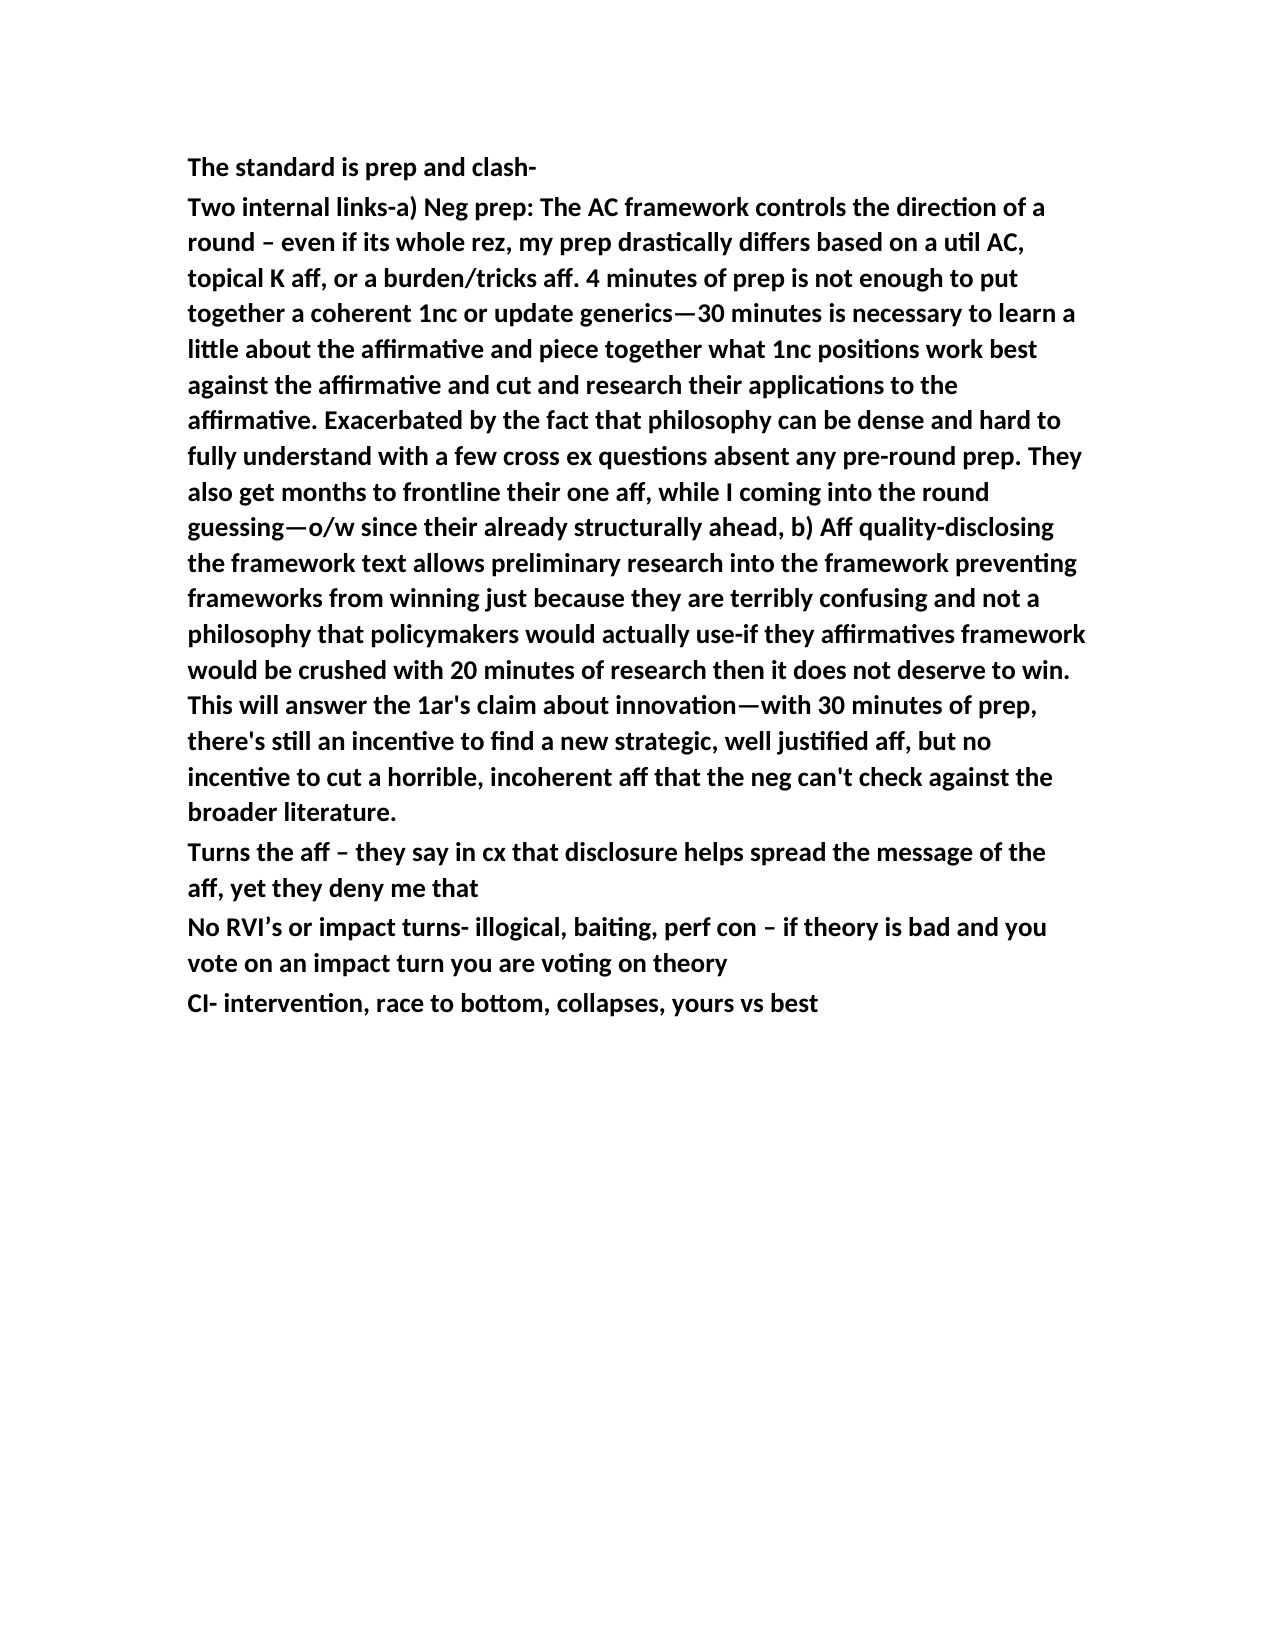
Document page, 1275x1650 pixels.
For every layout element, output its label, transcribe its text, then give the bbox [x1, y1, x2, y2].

subtitle The standard is prep and clash- [187, 150, 1087, 183]
subtitle Two internal links-a) Neg prep: The AC framework controls the direction of a round – even if its whole rez, my prep drastically differs based on a util AC, topical K aff, or a burden/tricks aff. 4 minutes of prep is not enough to put together a coherent 1nc or update generics—30 minutes is necessary to learn a little about the affirmative and piece together what 1nc positions work best against the affirmative and cut and research their applications to the affirmative. Exacerbated by the fact that philosophy can be dense and hard to fully understand with a few cross ex questions absent any pre-round prep. They also get months to frontline their one aff, while I coming into the round guessing—o/w since their already structurally ahead, b) Aff quality-disclosing the framework text allows preliminary research into the framework preventing frameworks from winning just because they are terribly confusing and not a philosophy that policymakers would actually use-if they affirmatives framework would be crushed with 20 minutes of research then it does not deserve to win. This will answer the 1ar's claim about innovation—with 30 minutes of prep, there's still an incentive to find a new strategic, well justified aff, but no incentive to cut a horrible, incoherent aff that the neg can't check against the broader literature. [187, 190, 1087, 828]
subtitle No RVI’s or impact turns- illogical, baiting, perf con – if theory is bad and you vote on an impact turn you are voting on theory [187, 911, 1087, 979]
subtitle Turns the aff – they say in cx that disclosure helps spread the message of the aff, yet they deny me that [187, 835, 1087, 904]
subtitle CI- intervention, race to bottom, collapses, yours vs best [187, 986, 1087, 1019]
